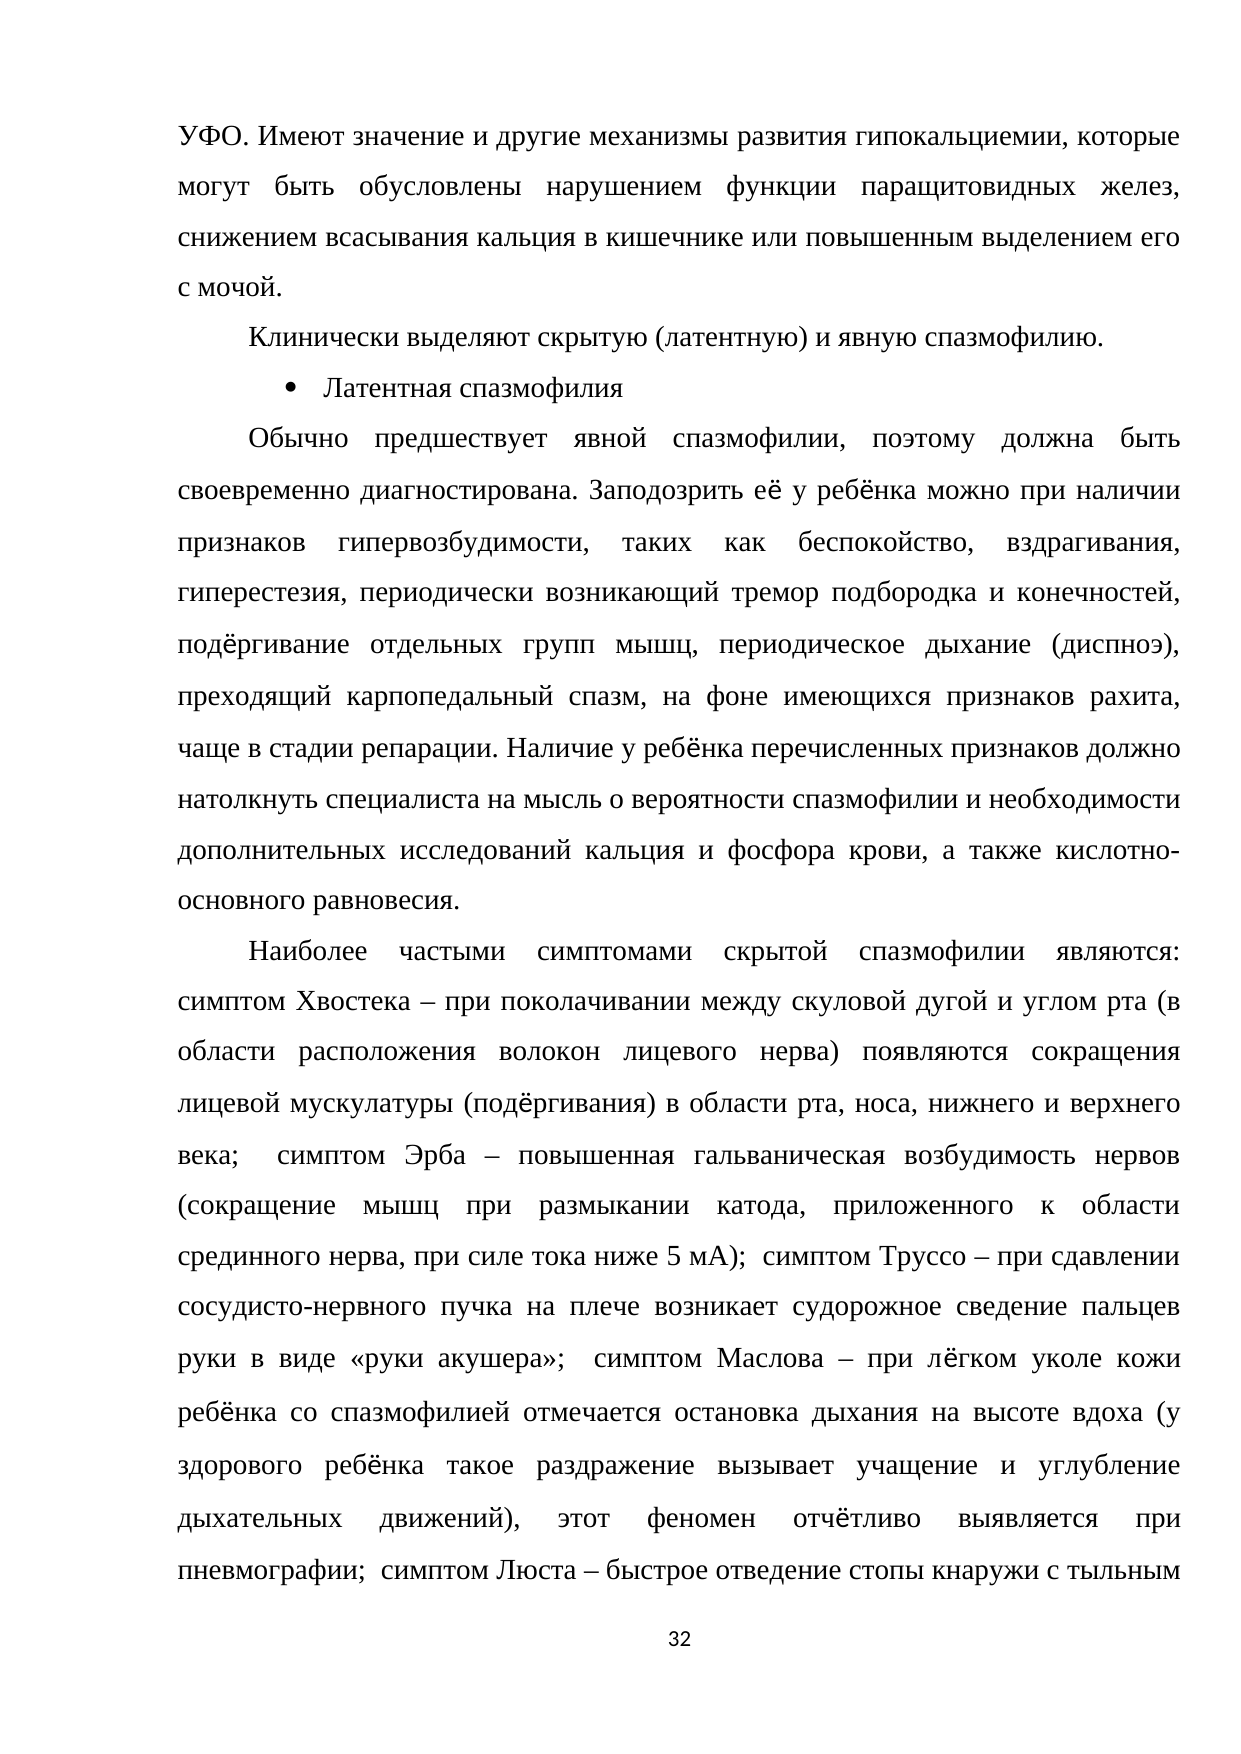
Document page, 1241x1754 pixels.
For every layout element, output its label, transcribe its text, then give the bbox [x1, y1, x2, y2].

list Латентная спазмофилия [286, 370, 1181, 403]
text Обычно предшествует явной спазмофилии, поэтому должна быть своевременно диагностирована. Заподозрить её у ребёнка можно при наличии признаков гипервозбудимости, таких как беспокойство, вздрагивания, гиперестезия, периодически возникающий тремор подбородка и конечностей, подёргивание отдельных групп мышц, периодическое дыхание (диспноэ), преходящий карпопедальный спазм, на фоне имеющихся признаков рахита, чаще в стадии репарации. Наличие у ребёнка перечисленных признаков должно натолкнуть специалиста на мысль о вероятности спазмофилии и необходимости дополнительных исследований кальция и фосфора крови, а также кислотно-основного равновесия. [177, 420, 1181, 916]
text Клинически выделяют скрытую (латентную) и явную спазмофилию. [177, 319, 1181, 353]
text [177, 933, 1181, 1586]
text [177, 118, 1181, 303]
